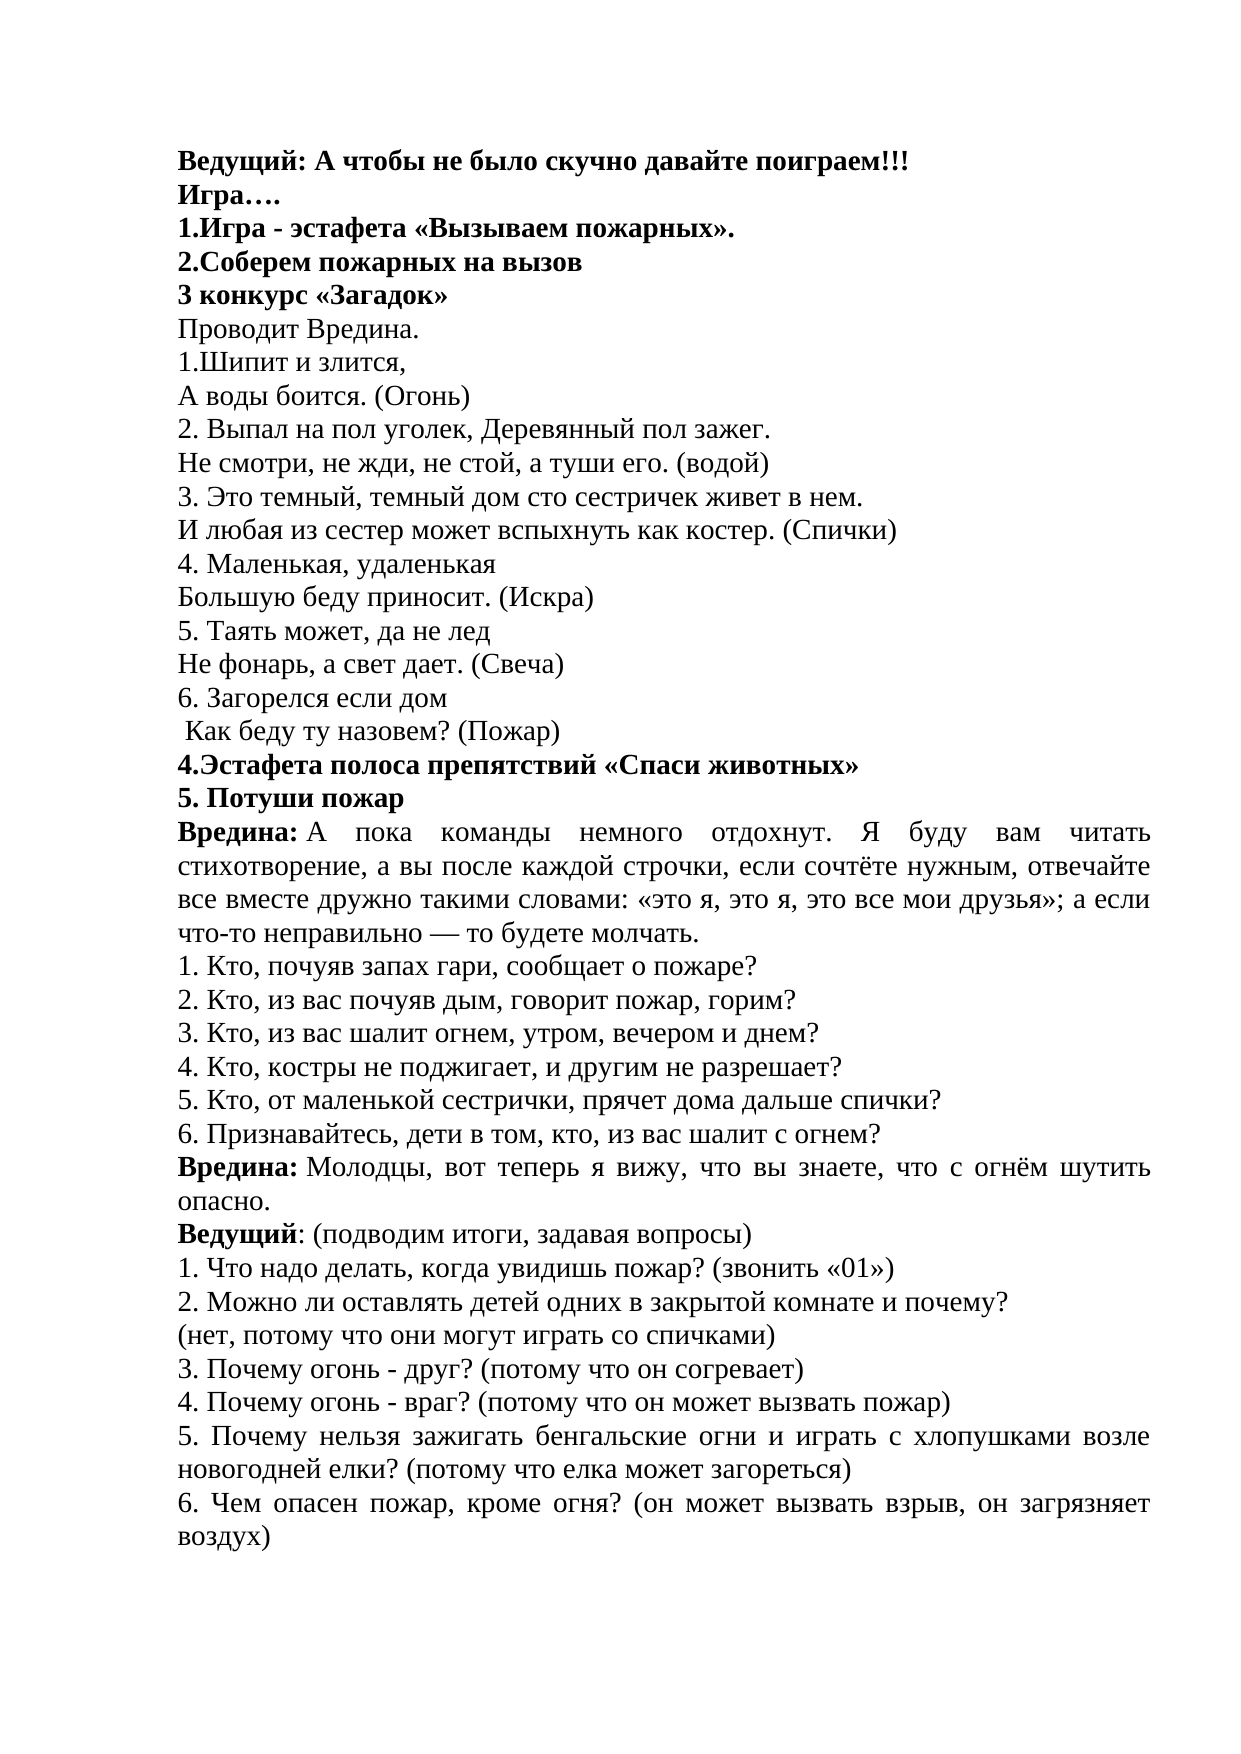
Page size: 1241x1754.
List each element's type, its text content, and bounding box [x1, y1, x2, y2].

text 1. Что надо делать, когда увидишь пожар? (звонить «01») [177, 1250, 1152, 1284]
text 2. Кто, из вас почуяв дым, говорит пожар, горим? [177, 982, 1152, 1015]
text А воды боится. (Огонь) [177, 378, 1152, 412]
text 4.Эстафета полоса препятствий «Спаси животных» [177, 747, 1152, 781]
text И любая из сестер может вспыхнуть как костер. (Спички) [177, 512, 1152, 546]
text 5. Кто, от маленькой сестрички, прячет дома дальше спички? [177, 1082, 1152, 1116]
text (нет, потому что они могут играть со спичками) [177, 1317, 1152, 1351]
text Вредина: Молодцы, вот теперь я вижу, что вы знаете, что с огнём шутить опасно. [177, 1149, 1152, 1217]
text Не фонарь, а свет дает. (Свеча) [177, 646, 1152, 680]
text Ведущий: А чтобы не было скучно давайте поиграем!!! [177, 143, 1152, 177]
text 3. Кто, из вас шалит огнем, утром, вечером и днем? [177, 1015, 1152, 1049]
text 6. Чем опасен пожар, кроме огня? (он может вызвать взрыв, он загрязняет воздух) [177, 1485, 1152, 1552]
text 6. Признавайтесь, дети в том, кто, из вас шалит с огнем? [177, 1116, 1152, 1149]
text 5. Почему нельзя зажигать бенгальские огни и играть с хлопушками возле новогодней елки? (потому что елка может загореться) [177, 1418, 1152, 1485]
text 2. Выпал на пол уголек, Деревянный пол зажег. [177, 412, 1152, 445]
text 1.Шипит и злится, [177, 344, 1152, 378]
text 4. Почему огонь - враг? (потому что он может вызвать пожар) [177, 1384, 1152, 1418]
text 5. Потуши пожар [177, 781, 1152, 814]
text 3 конкурс «Загадок» [177, 277, 1152, 311]
text 4. Маленькая, удаленькая [177, 546, 1152, 579]
text 6. Загорелся если дом [177, 680, 1152, 713]
text Большую беду приносит. (Искра) [177, 579, 1152, 613]
text 3. Это темный, темный дом сто сестричек живет в нем. [177, 479, 1152, 512]
text Игра…. [177, 177, 1152, 210]
text 2.Соберем пожарных на вызов [177, 244, 1152, 277]
text Не смотри, не жди, не стой, а туши его. (водой) [177, 445, 1152, 479]
text 2. Можно ли оставлять детей одних в закрытой комнате и почему? [177, 1284, 1152, 1317]
text 5. Таять может, да не лед [177, 613, 1152, 646]
text Ведущий: (подводим итоги, задавая вопросы) [177, 1217, 1152, 1250]
text Вредина: А пока команды немного отдохнут. Я буду вам читать стихотворение, а вы после каждой строчки, если сочтёте нужным, отвечайте все вместе дружно такими словами: «это я, это я, это все мои друзья»; а если что-то неправильно — то будете молчать. [177, 814, 1152, 948]
text 1. Кто, почуяв запах гари, сообщает о пожаре? [177, 948, 1152, 982]
text 1.Игра - эстафета «Вызываем пожарных». [177, 210, 1152, 244]
text 4. Кто, костры не поджигает, и другим не разрешает? [177, 1049, 1152, 1082]
text Как беду ту назовем? (Пожар) [177, 713, 1152, 747]
text 3. Почему огонь - друг? (потому что он согревает) [177, 1351, 1152, 1384]
text Проводит Вредина. [177, 311, 1152, 344]
